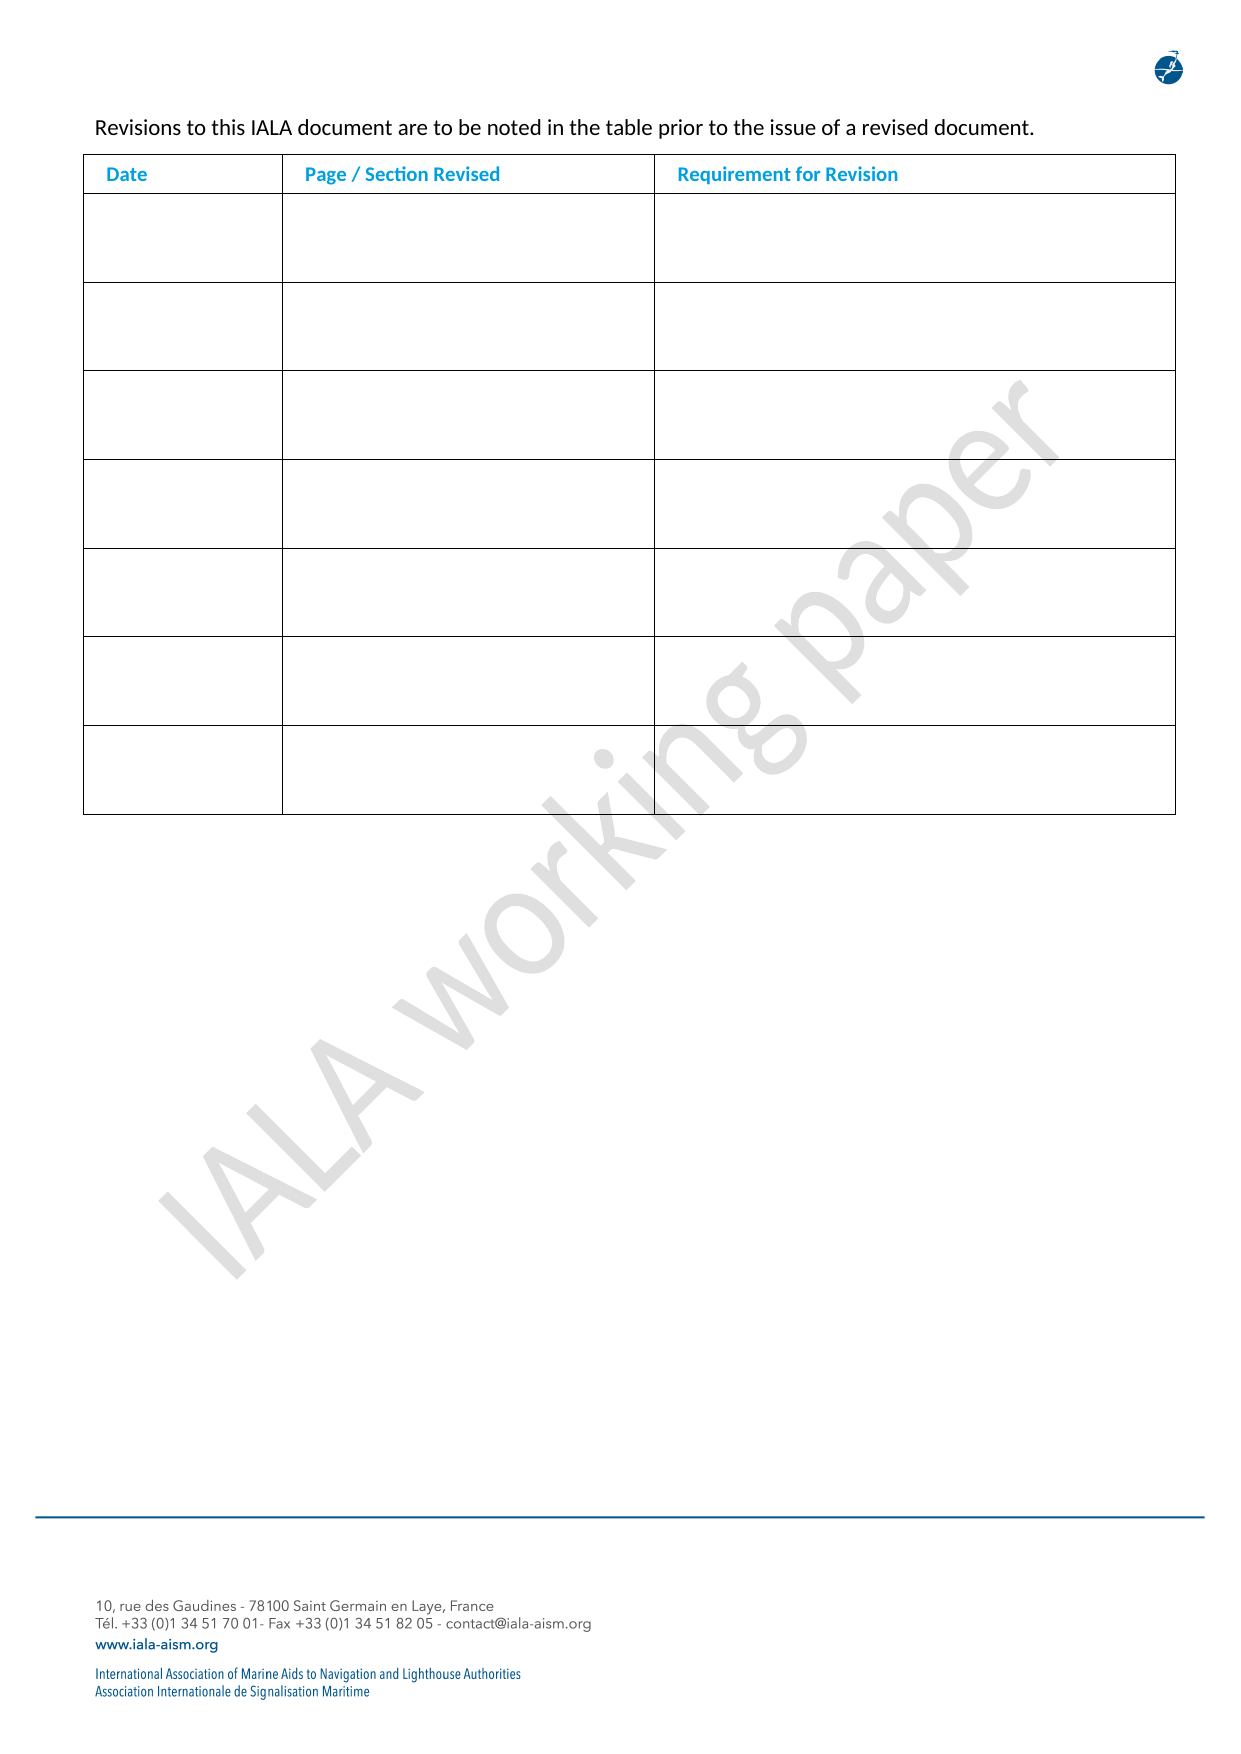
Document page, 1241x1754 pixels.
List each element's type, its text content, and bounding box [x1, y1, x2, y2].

table_cell [84, 549, 282, 636]
table_cell [655, 460, 1175, 548]
table_cell [655, 726, 1175, 813]
picture [1123, 0, 1241, 119]
table_cell [84, 194, 282, 282]
table_cell [655, 549, 1175, 636]
table_cell [283, 637, 654, 725]
table_cell [84, 371, 282, 459]
table_cell [84, 460, 282, 548]
table_cell [655, 194, 1175, 282]
table_cell [283, 549, 654, 636]
table_header Requirement for Revision [655, 155, 1175, 193]
table_cell [283, 726, 654, 813]
table_cell [84, 283, 282, 370]
text Revisions to this IALA document are to be noted in the table prior to the issue of a revised document. [94, 113, 1157, 142]
table_cell [283, 371, 654, 459]
table_cell [655, 637, 1175, 725]
table_header Date [84, 155, 282, 193]
picture [89, 1595, 622, 1714]
table_cell [84, 726, 282, 813]
table_cell [655, 371, 1175, 459]
table_cell [84, 637, 282, 725]
table_cell [283, 283, 654, 370]
table_cell [283, 194, 654, 282]
table_cell [655, 283, 1175, 370]
table_header Page / Section Revised [283, 155, 654, 193]
table_cell [283, 460, 654, 548]
